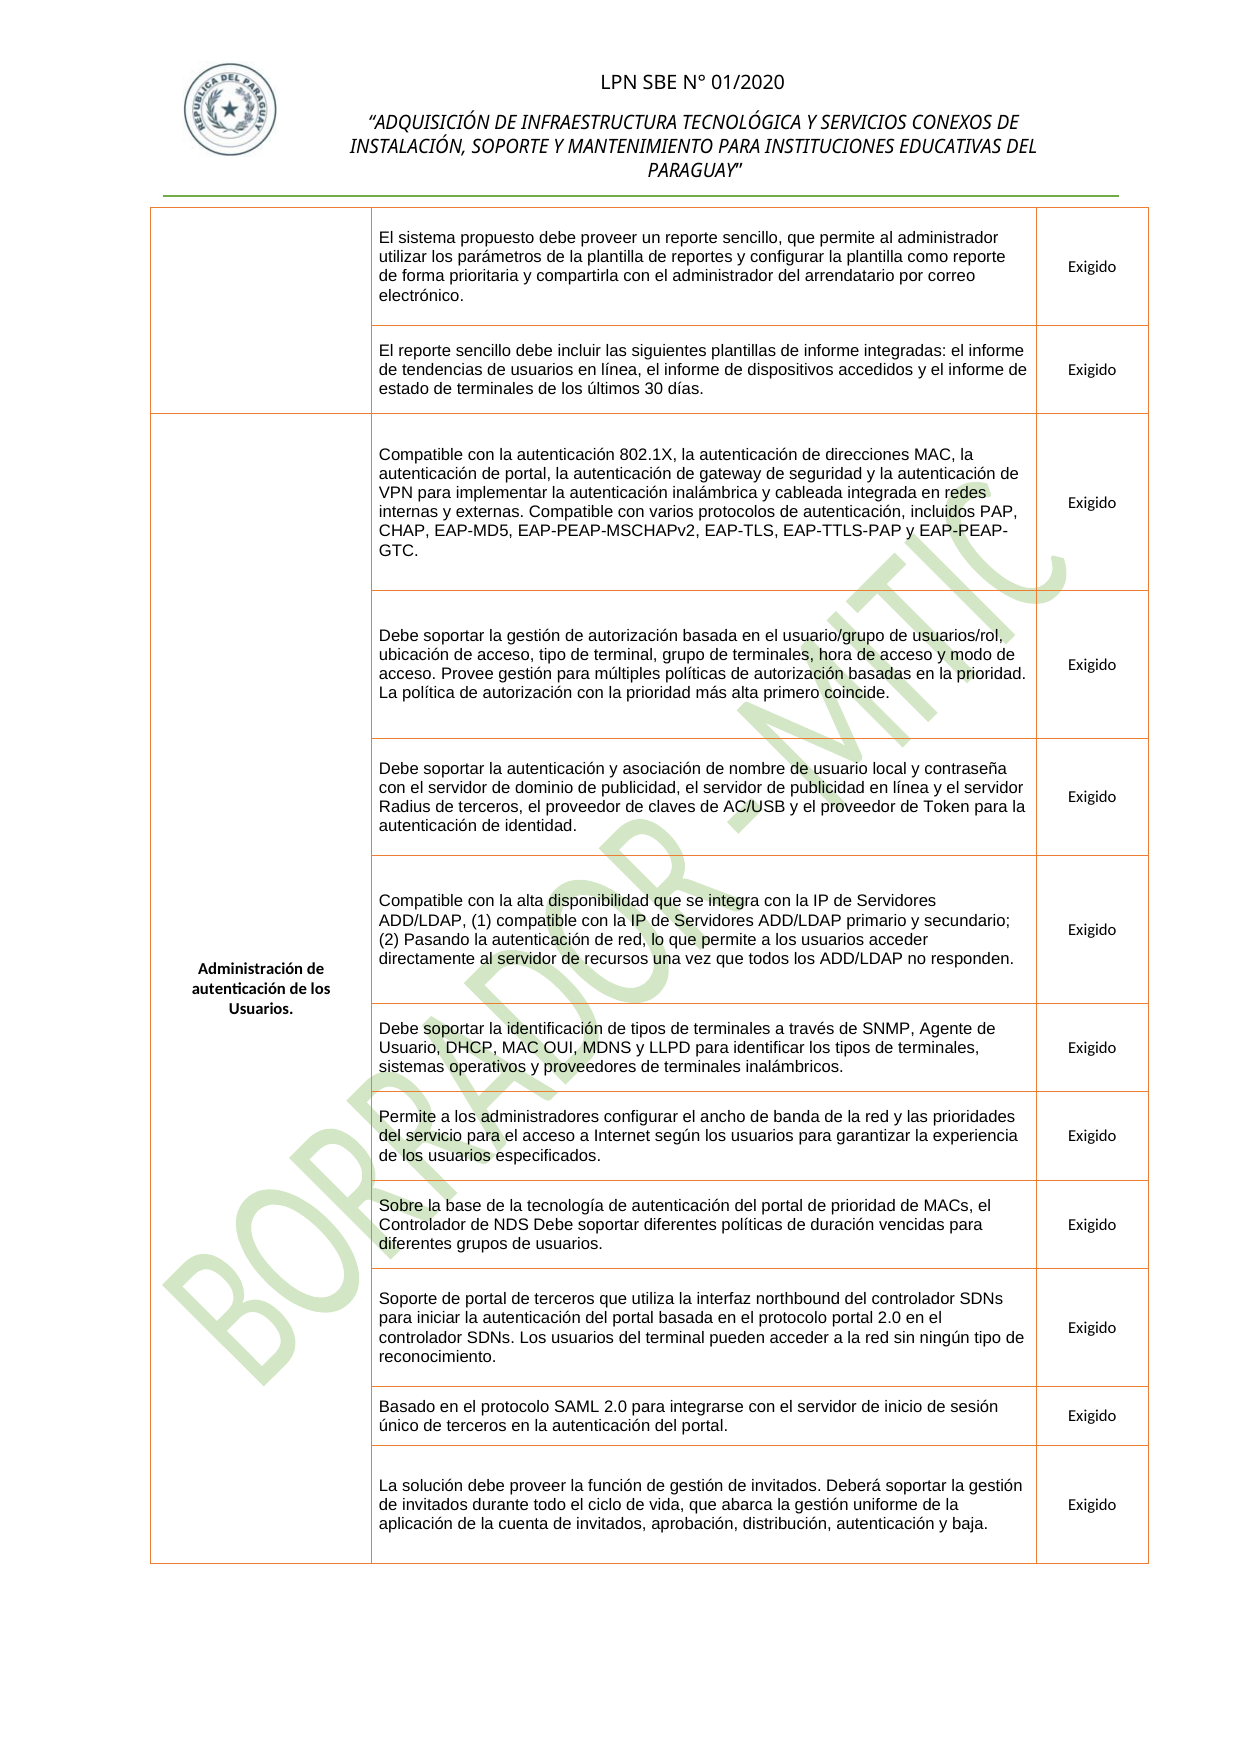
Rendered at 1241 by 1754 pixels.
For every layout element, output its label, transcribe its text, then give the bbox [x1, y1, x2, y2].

table_cell Exigido [1037, 591, 1148, 737]
table_cell Exigido [1037, 739, 1148, 855]
table_cell Exigido [1037, 1092, 1148, 1179]
table_cell La solución debe proveer la función de gestión de invitados. Deberá soportar la gestión de invitados durante todo el ciclo de vida, que abarca la gestión uniforme de la aplicación de la cuenta de invitados, aprobación, distribución, autenticación y baja. [372, 1446, 1036, 1563]
table_cell Exigido [1037, 1004, 1148, 1091]
table_cell Compatible con la autenticación 802.1X, la autenticación de direcciones MAC, la autenticación de portal, la autenticación de gateway de seguridad y la autenticación de VPN para implementar la autenticación inalámbrica y cableada integrada en redes internas y externas. Compatible con varios protocolos de autenticación, incluidos PAP, CHAP, EAP-MD5, EAP-PEAP-MSCHAPv2, EAP-TLS, EAP-TTLS-PAP y EAP-PEAP-GTC. [372, 414, 1036, 590]
table_cell Exigido [1037, 208, 1148, 325]
table_cell Exigido [1037, 326, 1148, 413]
table_cell Exigido [1037, 856, 1148, 1003]
table_cell Exigido [1037, 1446, 1148, 1563]
table_cell Permite a los administradores configurar el ancho de banda de la red y las prioridades del servicio para el acceso a Internet según los usuarios para garantizar la experiencia de los usuarios especificados. [372, 1092, 1036, 1179]
table_cell El reporte sencillo debe incluir las siguientes plantillas de informe integradas: el informe de tendencias de usuarios en línea, el informe de dispositivos accedidos y el informe de estado de terminales de los últimos 30 días. [372, 326, 1036, 413]
table_cell Exigido [1037, 1181, 1148, 1268]
table_cell El sistema propuesto debe proveer un reporte sencillo, que permite al administrador utilizar los parámetros de la plantilla de reportes y configurar la plantilla como reporte de forma prioritaria y compartirla con el administrador del arrendatario por correo electrónico. [372, 208, 1036, 325]
picture [182, 61, 278, 157]
table_cell Exigido [1037, 1269, 1148, 1386]
table_cell Debe soportar la autenticación y asociación de nombre de usuario local y contraseña con el servidor de dominio de publicidad, el servidor de publicidad en línea y el servidor Radius de terceros, el proveedor de claves de AC/USB y el proveedor de Token para la autenticación de identidad. [372, 739, 1036, 855]
table_cell Exigido [1037, 414, 1148, 590]
table_cell Administración de autenticación de los Usuarios. [151, 414, 371, 1563]
table_cell Debe soportar la identificación de tipos de terminales a través de SNMP, Agente de Usuario, DHCP, MAC OUI, MDNS y LLPD para identificar los tipos de terminales, sistemas operativos y proveedores de terminales inalámbricos. [372, 1004, 1036, 1091]
table_cell Exigido [1037, 1387, 1148, 1445]
table_cell Compatible con la alta disponibilidad que se integra con la IP de Servidores ADD/LDAP, (1) compatible con la IP de Servidores ADD/LDAP primario y secundario; (2) Pasando la autenticación de red, lo que permite a los usuarios acceder directamente al servidor de recursos una vez que todos los ADD/LDAP no responden. [372, 856, 1036, 1003]
table_cell Sobre la base de la tecnología de autenticación del portal de prioridad de MACs, el Controlador de NDS Debe soportar diferentes políticas de duración vencidas para diferentes grupos de usuarios. [372, 1181, 1036, 1268]
table_cell Soporte de portal de terceros que utiliza la interfaz northbound del controlador SDNs para iniciar la autenticación del portal basada en el protocolo portal 2.0 en el controlador SDNs. Los usuarios del terminal pueden acceder a la red sin ningún tipo de reconocimiento. [372, 1269, 1036, 1386]
table_cell Basado en el protocolo SAML 2.0 para integrarse con el servidor de inicio de sesión único de terceros en la autenticación del portal. [372, 1387, 1036, 1445]
table_cell Debe soportar la gestión de autorización basada en el usuario/grupo de usuarios/rol, ubicación de acceso, tipo de terminal, grupo de terminales, hora de acceso y modo de acceso. Provee gestión para múltiples políticas de autorización basadas en la prioridad. La política de autorización con la prioridad más alta primero coincide. [372, 591, 1036, 737]
